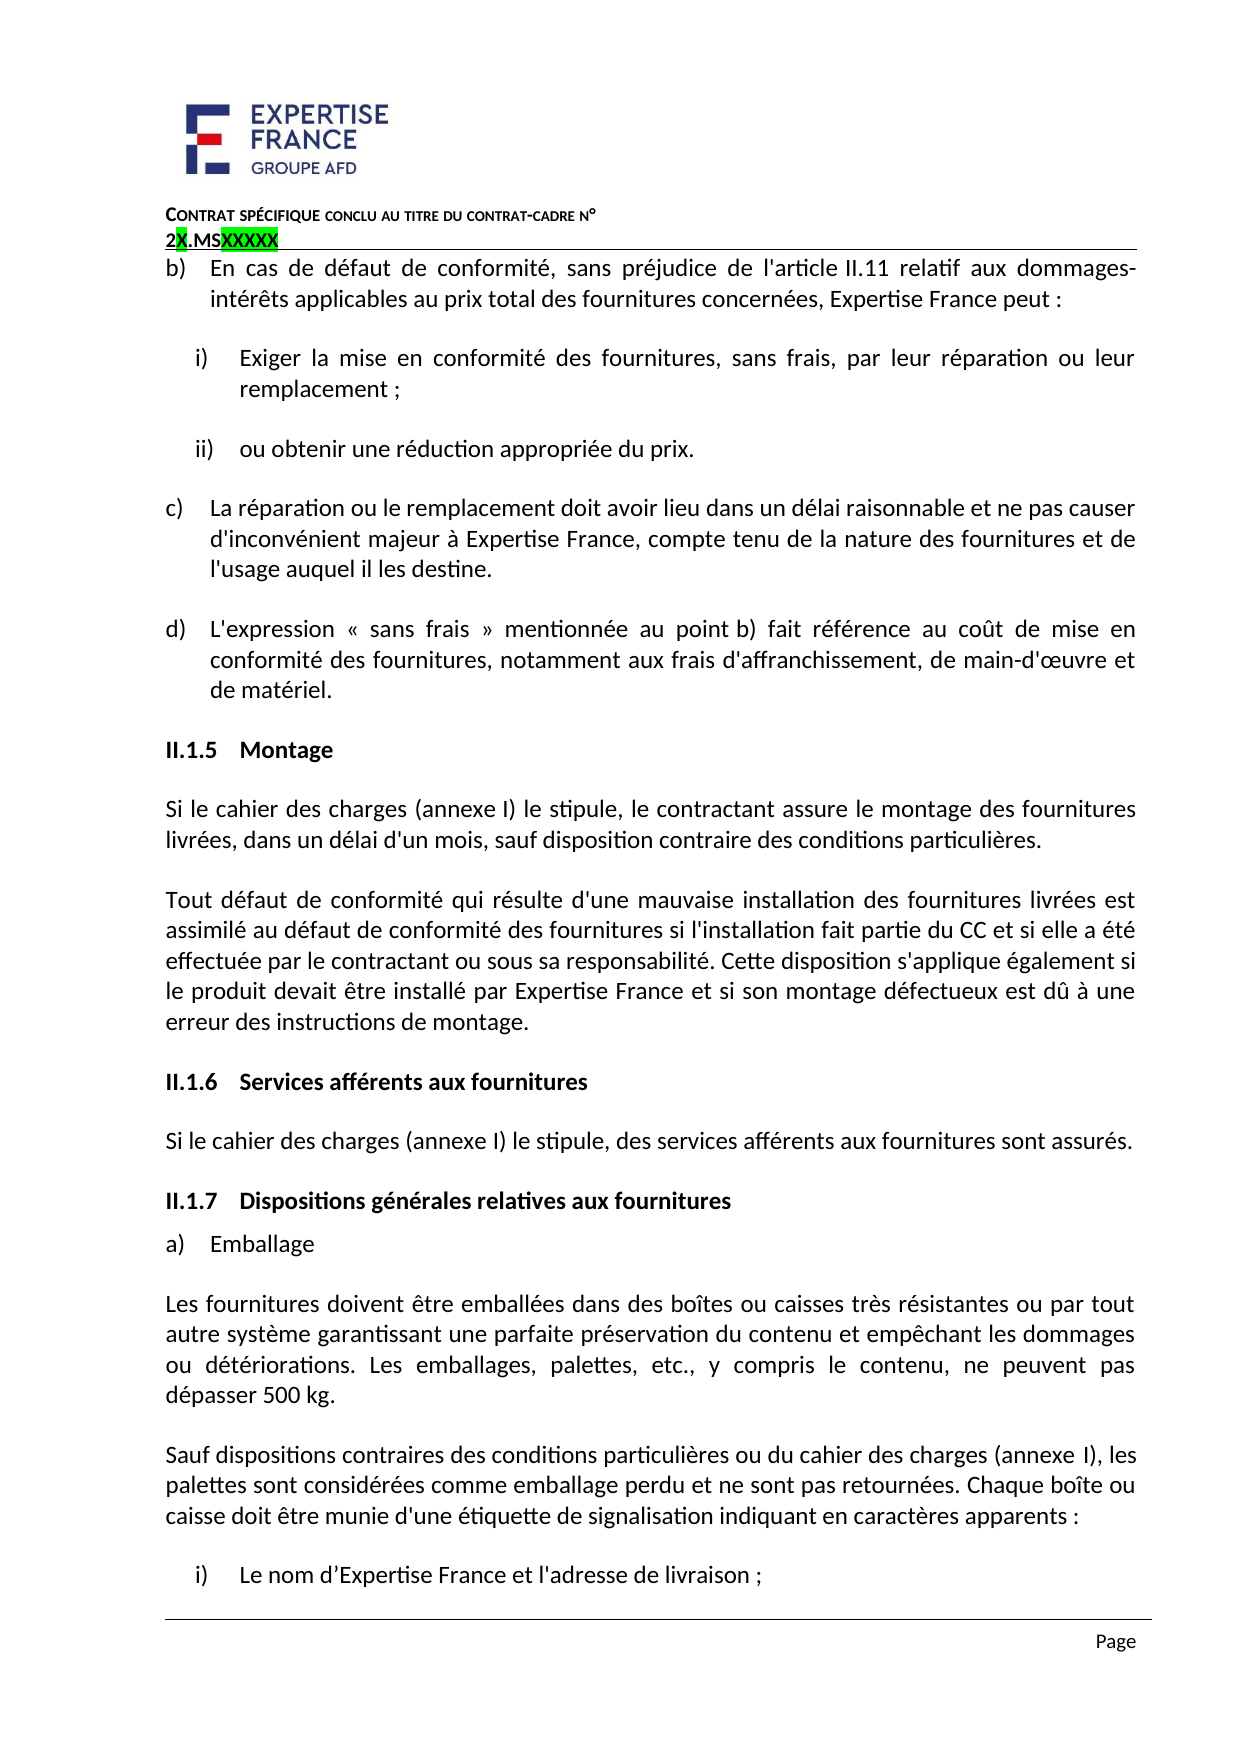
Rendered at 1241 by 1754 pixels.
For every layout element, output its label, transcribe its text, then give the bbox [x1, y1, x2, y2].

list La réparation ou le remplacement doit avoir lieu dans un délai raisonnable et ne pas causer d'inconvénient majeur à Expertise France, compte tenu de la nature des fournitures et de l'usage auquel il les destine. [165, 492, 1137, 584]
text Tout défaut de conformité qui résulte d'une mauvaise installation des fournitures livrées est assimilé au défaut de conformité des fournitures si l'installation fait partie du CC et si elle a été effectuée par le contractant ou sous sa responsabilité. Cette disposition s'applique également si le produit devait être installé par Expertise France et si son montage défectueux est dû à une erreur des instructions de montage. [165, 884, 1137, 1036]
list Le nom d’Expertise France et l'adresse de livraison ; [195, 1560, 1137, 1590]
text Si le cahier des charges (annexe I) le stipule, des services afférents aux fournitures sont assurés. [165, 1125, 1137, 1156]
text II.1.7 Dispositions générales relatives aux fournitures [165, 1185, 1137, 1216]
text Si le cahier des charges (annexe I) le stipule, le contractant assure le montage des fournitures livrées, dans un délai d'un mois, sauf disposition contraire des conditions particulières. [165, 794, 1137, 855]
text II.1.5 Montage [165, 734, 1137, 764]
text II.1.6 Services afférents aux fournitures [165, 1066, 1137, 1096]
list En cas de défaut de conformité, sans préjudice de l'article II.11 relatif aux dommages-intérêts applicables au prix total des fournitures concernées, Expertise France peut : [165, 252, 1137, 313]
list Exiger la mise en conformité des fournitures, sans frais, par leur réparation ou leur remplacement ; [195, 343, 1137, 404]
list L'expression « sans frais » mentionnée au point b) fait référence au coût de mise en conformité des fournitures, notamment aux frais d'affranchissement, de main-d'œuvre et de matériel. [165, 613, 1137, 705]
text Sauf dispositions contraires des conditions particulières ou du cahier des charges (annexe I), les palettes sont considérées comme emballage perdu et ne sont pas retournées. Chaque boîte ou caisse doit être munie d'une étiquette de signalisation indiquant en caractères apparents : [165, 1439, 1137, 1531]
text Les fournitures doivent être emballées dans des boîtes ou caisses très résistantes ou par tout autre système garantissant une parfaite préservation du contenu et empêchant les dommages ou détériorations. Les emballages, palettes, etc., y compris le contenu, ne peuvent pas dépasser 500 kg. [165, 1288, 1137, 1410]
list ou obtenir une réduction appropriée du prix. [195, 433, 1137, 463]
picture [165, 75, 412, 202]
list Emballage [165, 1228, 1137, 1258]
